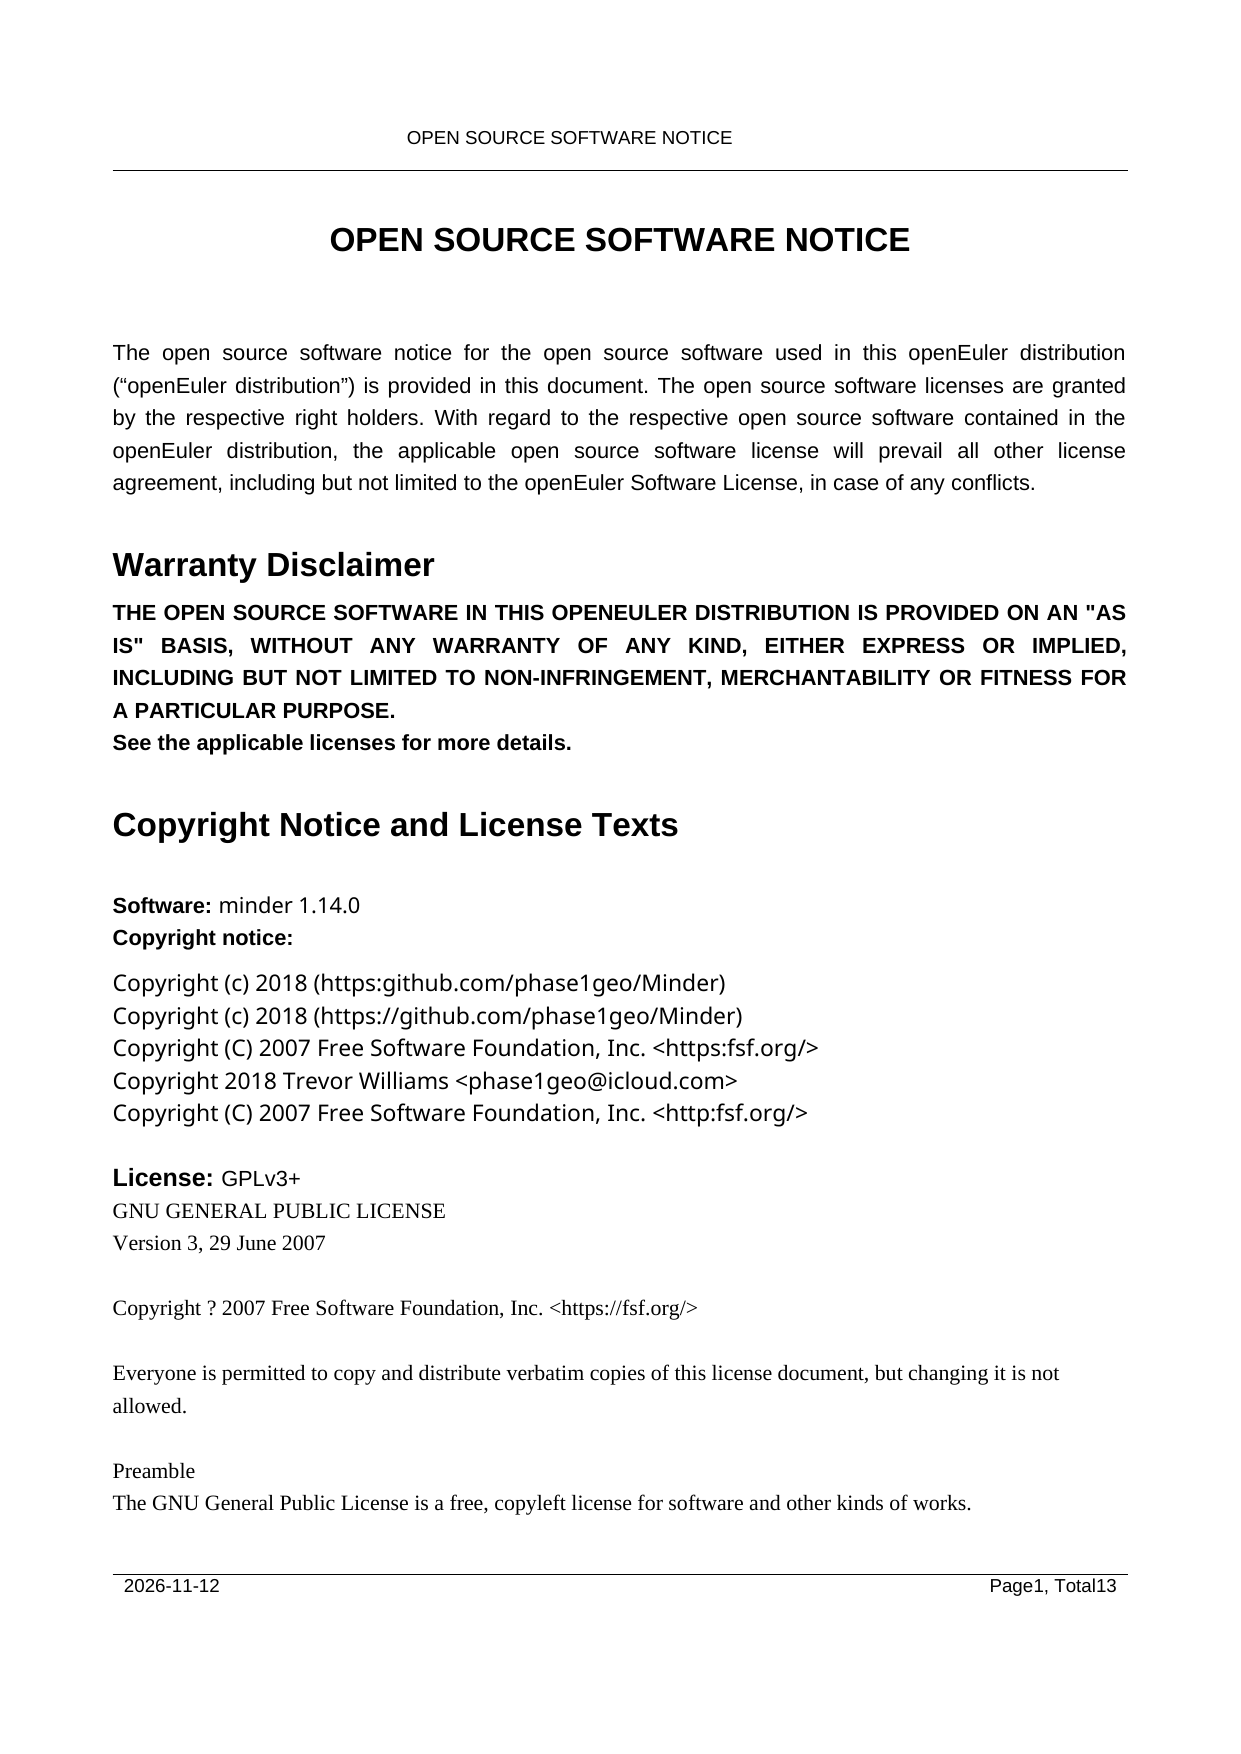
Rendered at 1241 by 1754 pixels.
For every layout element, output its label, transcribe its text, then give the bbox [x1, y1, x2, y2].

text Warranty Disclaimer [112, 531, 1128, 596]
text Copyright (c) 2018 (https:github.com/phase1geo/Minder) Copyright (c) 2018 (https://github.com/phase1geo/Minder) Copyright (C) 2007 Free Software Foundation, Inc. <https:fsf.org/> Copyright 2018 Trevor Williams <phase1geo@icloud.com> Copyright (C) 2007 Free Software Foundation, Inc. <http:fsf.org/> [112, 966, 1128, 1161]
text Copyright notice: [112, 921, 1128, 954]
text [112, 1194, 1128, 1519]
text The open source software notice for the open source software used in this openEuler distribution (“openEuler distribution”) is provided in this document. The open source software licenses are granted by the respective right holders. With regard to the respective open source software contained in the openEuler distribution, the applicable open source software license will prevail all other license agreement, including but not limited to the openEuler Software License, in case of any conflicts. [112, 336, 1128, 499]
title Software: minder 1.14.0 [112, 889, 1128, 921]
text Copyright Notice and License Texts [112, 791, 1128, 856]
text OPEN SOURCE SOFTWARE NOTICE [112, 206, 1128, 271]
text License: GPLv3+ [112, 1161, 1128, 1194]
text THE OPEN SOURCE SOFTWARE IN THIS OPENEULER DISTRIBUTION IS PROVIDED ON AN "AS IS" BASIS, WITHOUT ANY WARRANTY OF ANY KIND, EITHER EXPRESS OR IMPLIED, INCLUDING BUT NOT LIMITED TO NON-INFRINGEMENT, MERCHANTABILITY OR FITNESS FOR A PARTICULAR PURPOSE. See the applicable licenses for more details. [112, 596, 1128, 759]
